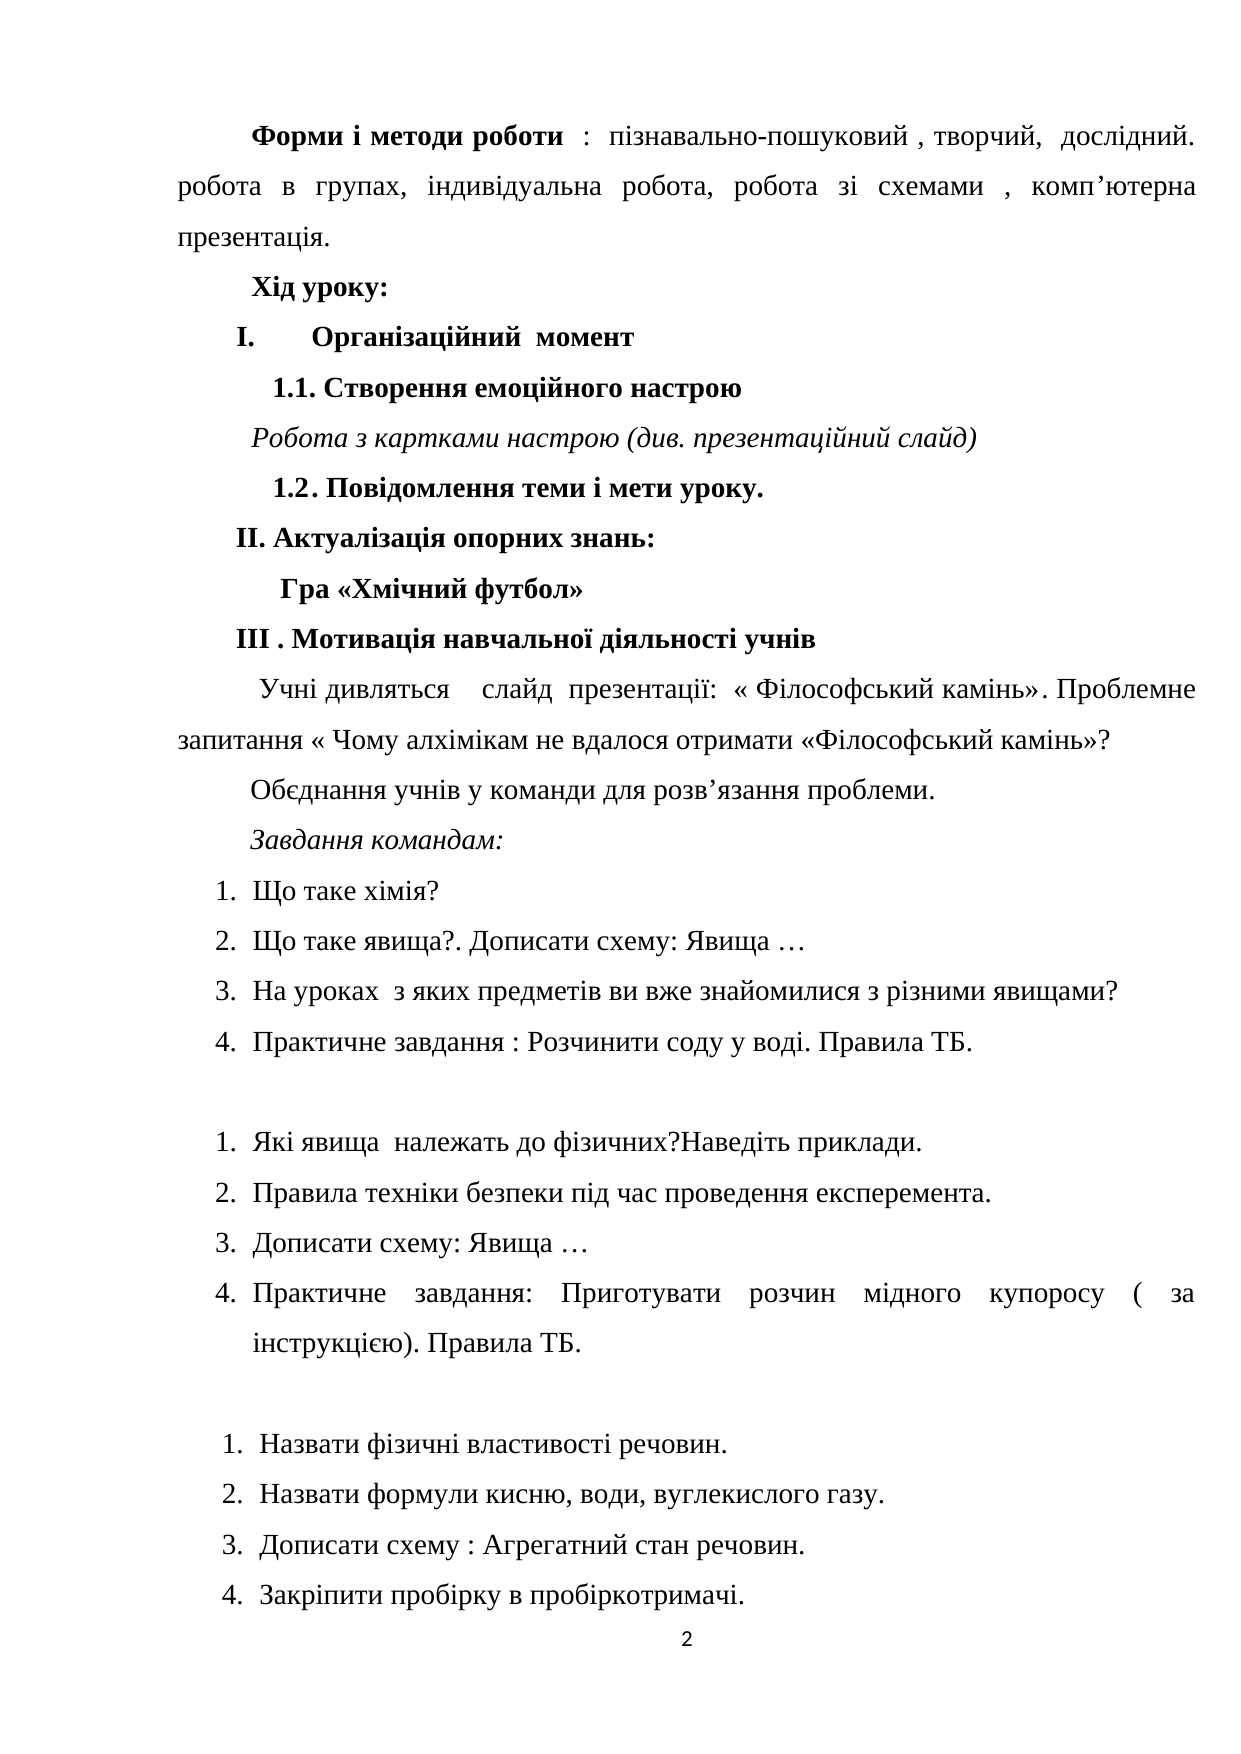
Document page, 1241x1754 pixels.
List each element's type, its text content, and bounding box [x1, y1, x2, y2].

list Закріпити пробірку в пробіркотримачі. [222, 1577, 1196, 1611]
list . Повідомлення теми і мети уроку. [272, 470, 1196, 504]
text Обєднання учнів у команди для розв’язання проблеми. [177, 772, 1196, 806]
list Правила техніки безпеки під час проведення експеремента. [215, 1175, 1196, 1208]
list Які явища належать до фізичних?Наведіть приклади. [215, 1124, 1196, 1158]
text Хід уроку: [177, 269, 1196, 303]
list На уроках з яких предметів ви вже знайомилися з різними явищами? [215, 973, 1196, 1007]
list Дописати схему: Явища … [215, 1225, 1196, 1258]
list Назвати фізичні властивості речовин. [222, 1426, 1196, 1460]
text Форми і методи роботи : пізнавально-пошуковий , творчий, дослідний. робота в групах, індивідуальна робота, робота зі схемами , комп’ютерна презентація. [177, 118, 1196, 252]
list Практичне завдання : Розчинити соду у воді. Правила ТБ. [215, 1024, 1196, 1057]
list Практичне завдання: Приготувати розчин мідного купоросу ( за інструкцією). Правила ТБ. [215, 1275, 1196, 1359]
text Завдання командам: [177, 822, 1196, 856]
list Дописати схему : Агрегатний стан речовин. [222, 1527, 1196, 1560]
text Гра «Хмічний футбол» [177, 571, 1196, 604]
text Робота з картками настрою (див. презентаційний слайд) [177, 420, 1196, 453]
list Що таке явища?. Дописати схему: Явища … [215, 923, 1196, 957]
list Організаційний момент [236, 319, 1196, 353]
text 1.1. Створення емоційного настрою [177, 370, 1196, 403]
list Що таке хімія? [215, 873, 1196, 906]
text ІІІ . Мотивація навчальної діяльності учнів [177, 621, 1196, 655]
text Учні дивляться слайд презентації: « Філософський камінь». Проблемне запитання « Чому алхімікам не вдалося отримати «Філософський камінь»? [177, 672, 1196, 755]
text II. Актуалізація опорних знань: [177, 521, 1196, 554]
list Назвати формули кисню, води, вуглекислого газу. [222, 1477, 1196, 1510]
